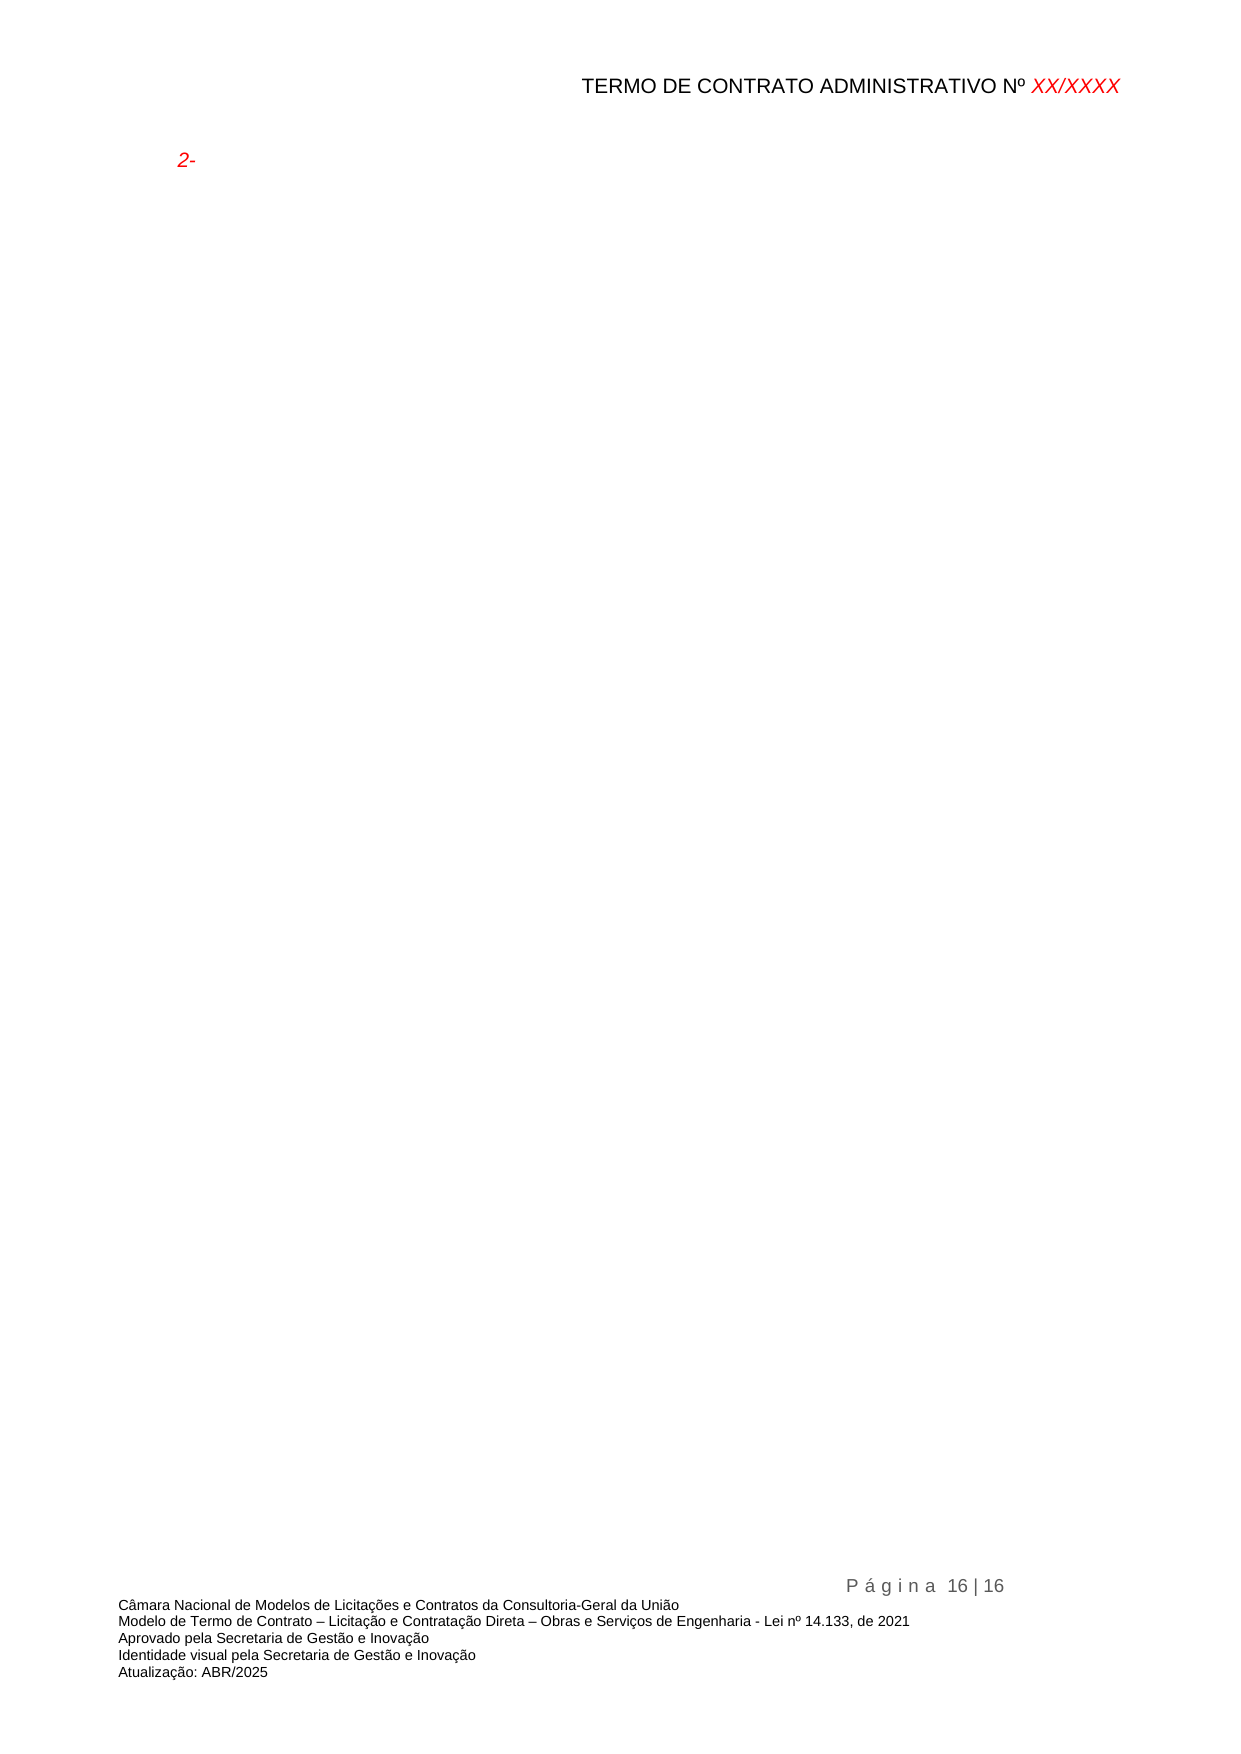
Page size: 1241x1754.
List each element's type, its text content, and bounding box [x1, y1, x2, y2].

text 2- [118, 148, 1122, 172]
